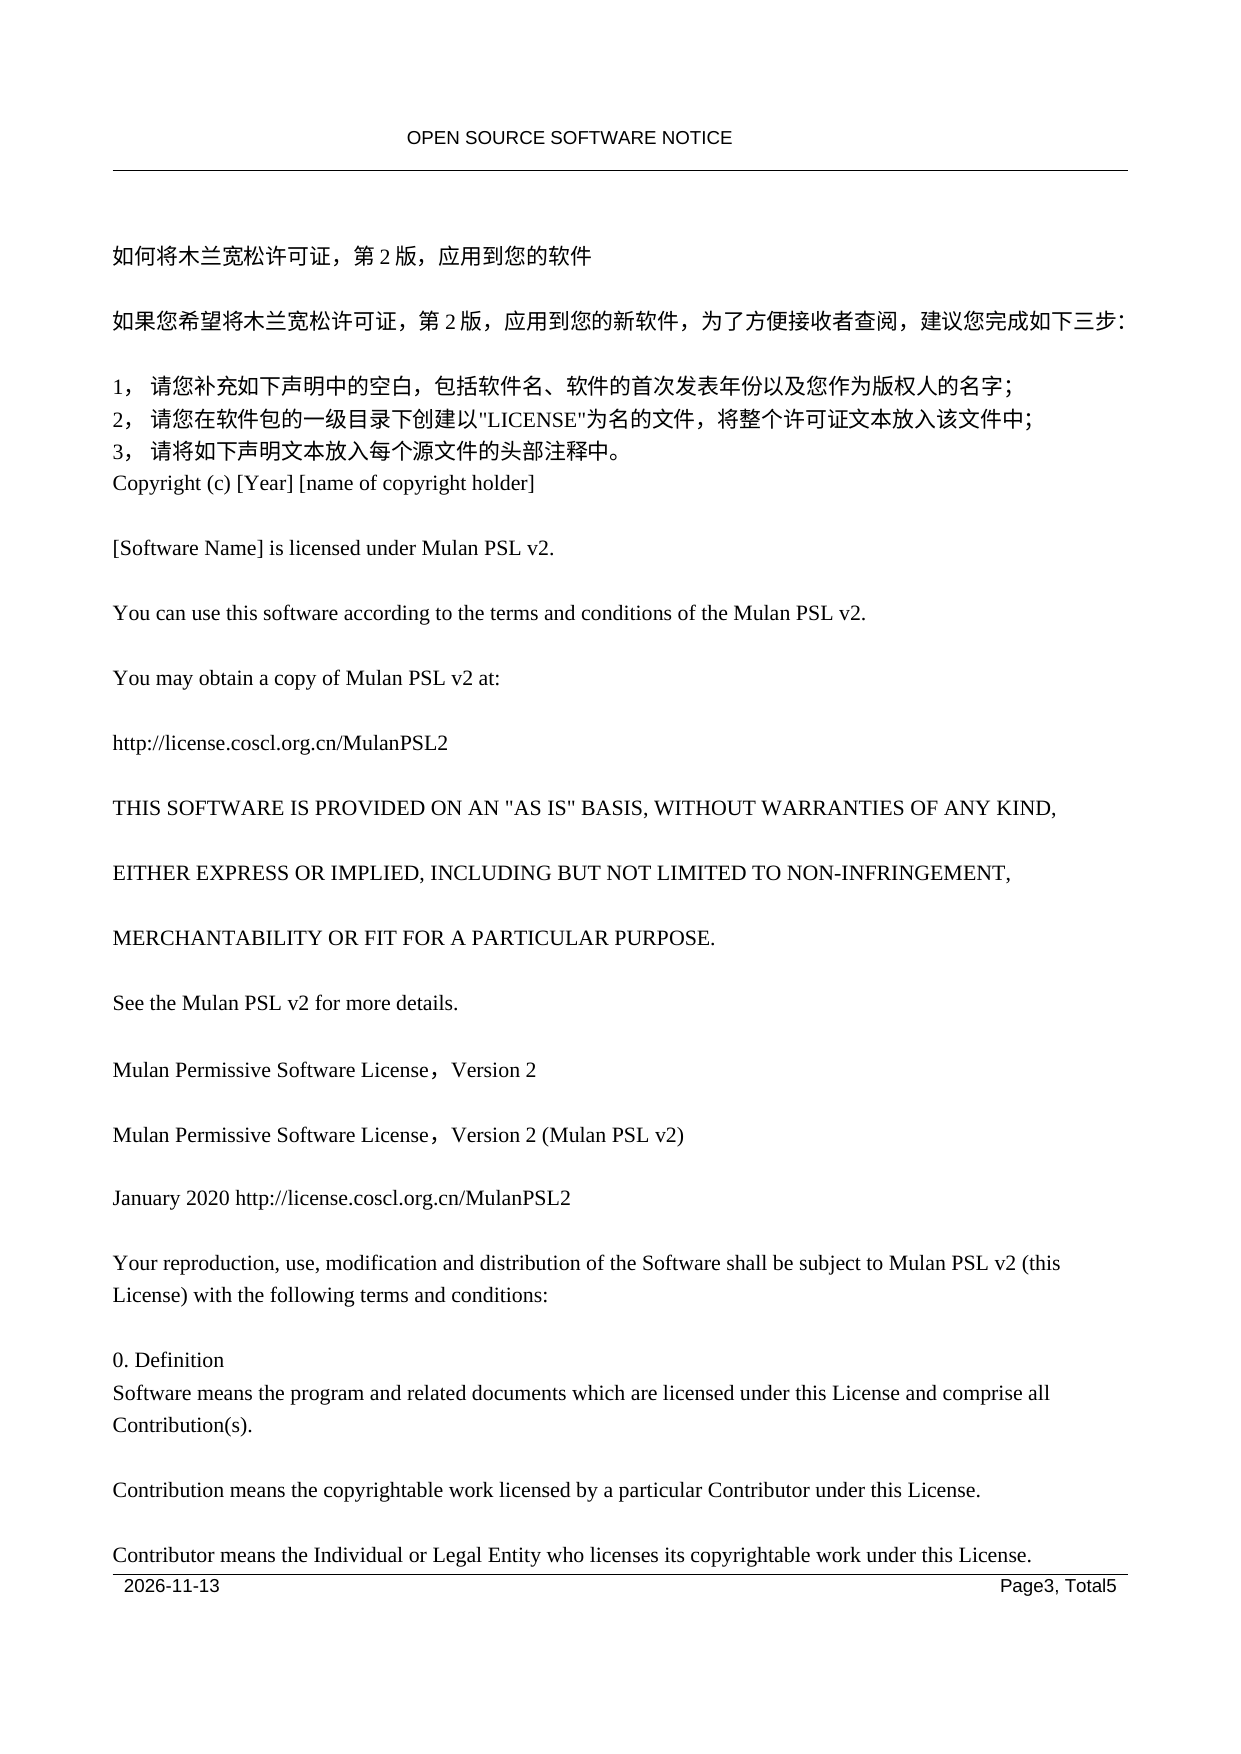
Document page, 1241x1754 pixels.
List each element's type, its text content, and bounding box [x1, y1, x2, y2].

text Contribution means the copyrightable work licensed by a particular Contributor under this License. [112, 1474, 1128, 1506]
text Copyright (c) [Year] [name of copyright holder] [112, 466, 1128, 499]
text January 2020 http://license.coscl.org.cn/MulanPSL2 [112, 1181, 1128, 1214]
text You can use this software according to the terms and conditions of the Mulan PSL v2. [112, 596, 1128, 629]
text Your reproduction, use, modification and distribution of the Software shall be subject to Mulan PSL v2 (this License) with the following terms and conditions: [112, 1246, 1128, 1311]
text 如果您希望将木兰宽松许可证，第2版，应用到您的新软件，为了方便接收者查阅，建议您完成如下三步： [112, 304, 1128, 336]
text 0. Definition [112, 1344, 1128, 1376]
text 2， 请您在软件包的一级目录下创建以"LICENSE"为名的文件，将整个许可证文本放入该文件中； [112, 401, 1128, 434]
text 3， 请将如下声明文本放入每个源文件的头部注释中。 [112, 434, 1128, 466]
text Mulan Permissive Software License，Version 2 (Mulan PSL v2) [112, 1116, 1128, 1149]
text 1， 请您补充如下声明中的空白，包括软件名、软件的首次发表年份以及您作为版权人的名字； [112, 369, 1128, 401]
text THIS SOFTWARE IS PROVIDED ON AN "AS IS" BASIS, WITHOUT WARRANTIES OF ANY KIND, [112, 791, 1128, 824]
text See the Mulan PSL v2 for more details. [112, 986, 1128, 1019]
text MERCHANTABILITY OR FIT FOR A PARTICULAR PURPOSE. [112, 921, 1128, 954]
text [Software Name] is licensed under Mulan PSL v2. [112, 531, 1128, 564]
text Software means the program and related documents which are licensed under this License and comprise all Contribution(s). [112, 1376, 1128, 1441]
text 如何将木兰宽松许可证，第2版，应用到您的软件 [112, 239, 1128, 271]
text You may obtain a copy of Mulan PSL v2 at: [112, 661, 1128, 694]
text EITHER EXPRESS OR IMPLIED, INCLUDING BUT NOT LIMITED TO NON-INFRINGEMENT, [112, 856, 1128, 889]
text Mulan Permissive Software License，Version 2 [112, 1051, 1128, 1084]
text Contributor means the Individual or Legal Entity who licenses its copyrightable work under this License. [112, 1539, 1128, 1571]
text http://license.coscl.org.cn/MulanPSL2 [112, 726, 1128, 759]
